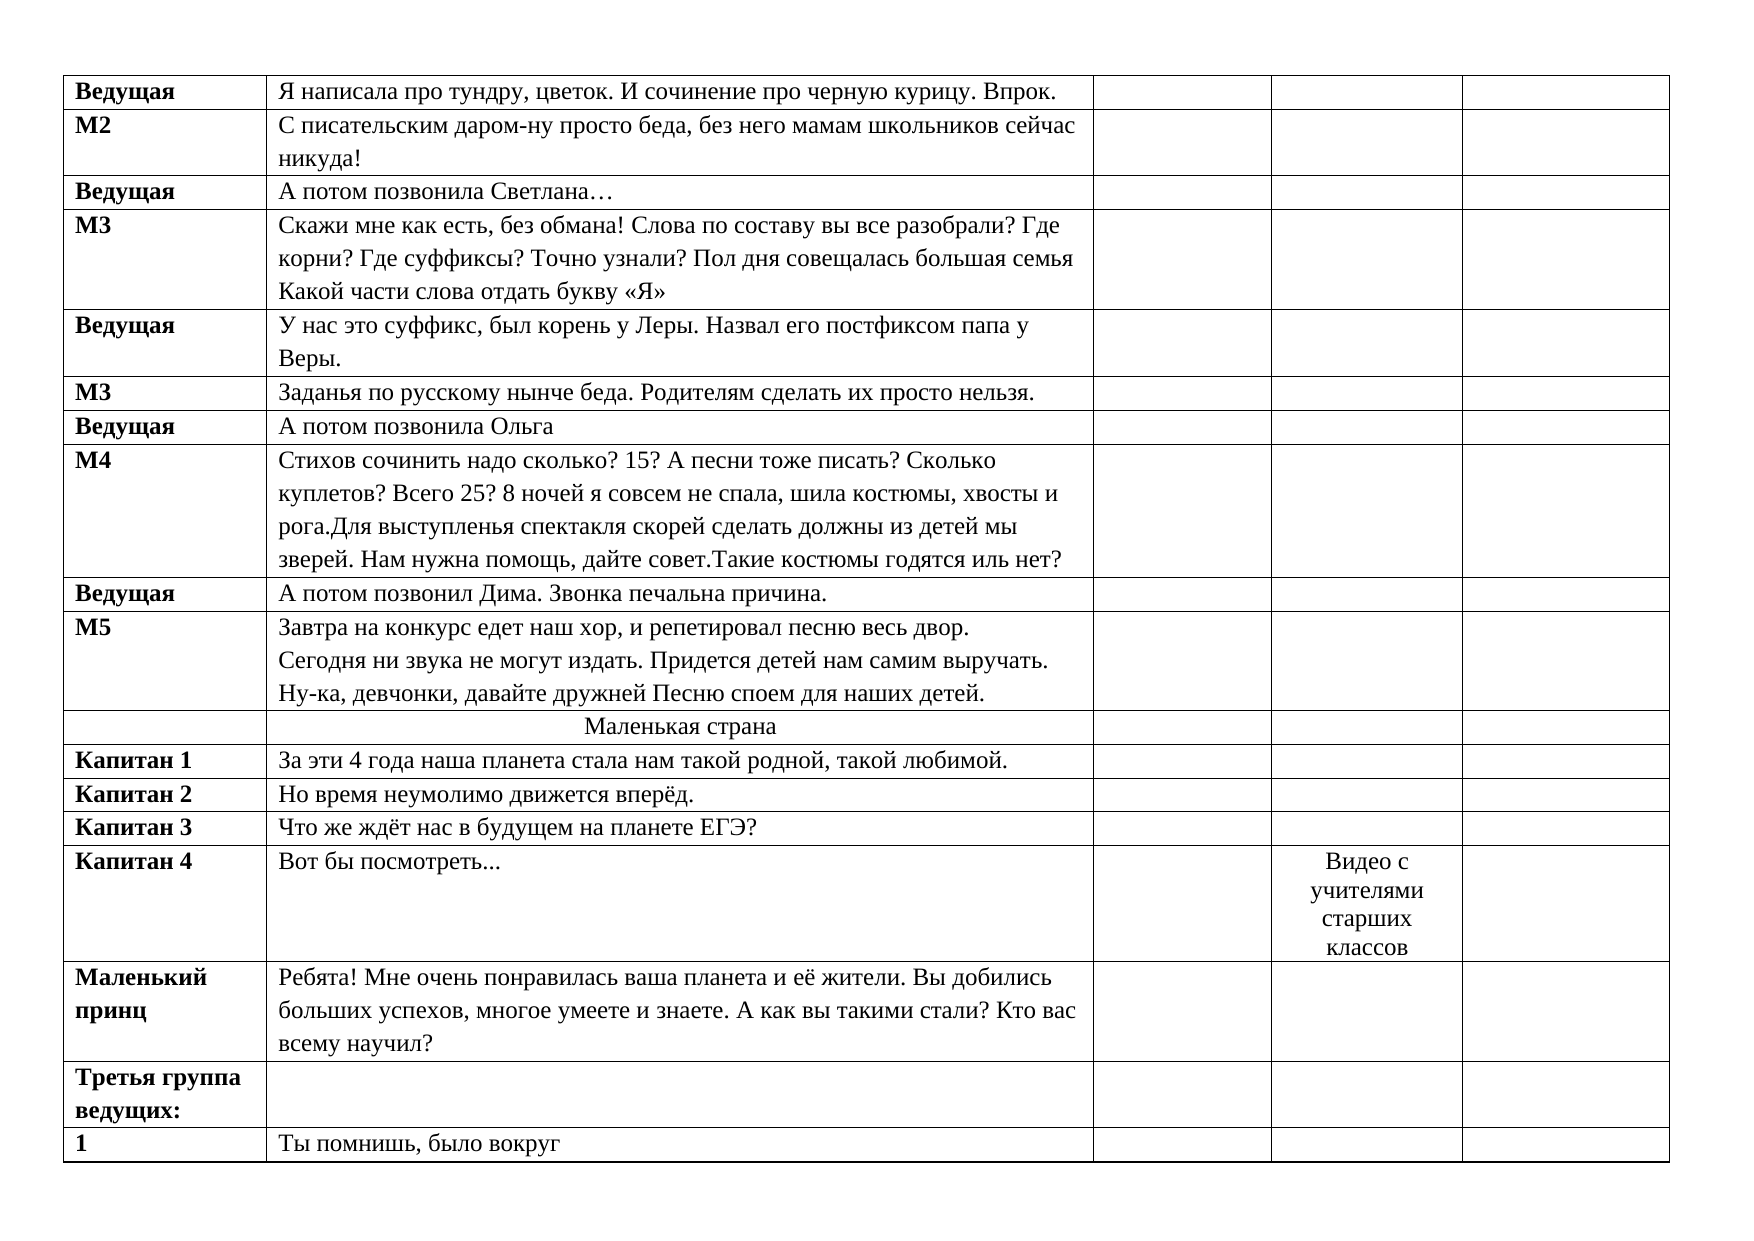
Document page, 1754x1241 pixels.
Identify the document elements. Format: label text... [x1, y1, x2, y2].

table_cell Скажи мне как есть, без обмана! Слова по составу вы все разобрали? Где корни? Где суффиксы? Точно узнали? Пол дня совещалась большая семья Какой части слова отдать букву «Я» [267, 210, 1093, 309]
table_cell Маленький принц [64, 962, 266, 1061]
table_cell [1094, 612, 1271, 710]
table_cell А потом позвонила Светлана… [267, 176, 1093, 209]
table_cell Ведущая [64, 76, 266, 109]
table_cell [1272, 612, 1462, 710]
table_cell [1463, 411, 1669, 444]
table_cell М3 [64, 377, 266, 410]
table_cell [1094, 1062, 1271, 1127]
table_cell [1463, 110, 1669, 175]
table_cell [1463, 711, 1669, 744]
table_cell Видео с учителями старших классов [1272, 846, 1462, 961]
table_cell [1463, 578, 1669, 611]
table_cell А потом позвонила Ольга [267, 411, 1093, 444]
table_cell [1094, 176, 1271, 209]
table_cell М5 [64, 612, 266, 710]
table_cell [1094, 76, 1271, 109]
table_cell Ребята! Мне очень понравилась ваша планета и её жители. Вы добились больших успехов, многое умеете и знаете. А как вы такими стали? Кто вас всему научил? [267, 962, 1093, 1061]
table_cell [1463, 1062, 1669, 1127]
table_cell [1272, 445, 1462, 577]
table_cell [1094, 377, 1271, 410]
table_cell У нас это суффикс, был корень у Леры. Назвал его постфиксом папа у Веры. [267, 310, 1093, 376]
table_cell [1094, 779, 1271, 811]
table_cell Капитан 3 [64, 812, 266, 845]
table_cell Заданья по русскому нынче беда. Родителям сделать их просто нельзя. [267, 377, 1093, 410]
table_cell [1094, 962, 1271, 1061]
table_cell [1094, 411, 1271, 444]
table_cell [267, 1062, 1093, 1127]
table_cell [1094, 711, 1271, 744]
table_cell Но время неумолимо движется вперёд. [267, 779, 1093, 811]
table_cell Завтра на конкурс едет наш хор, и репетировал песню весь двор. Сегодня ни звука не могут издать. Придется детей нам самим выручать. Ну-ка, девчонки, давайте дружней Песню споем для наших детей. [267, 612, 1093, 710]
table_cell За эти 4 года наша планета стала нам такой родной, такой любимой. [267, 745, 1093, 778]
table_cell [1463, 846, 1669, 961]
table_cell [1272, 711, 1462, 744]
table_cell [1463, 445, 1669, 577]
table_cell [1272, 779, 1462, 811]
table_cell [1463, 76, 1669, 109]
table_cell Вот бы посмотреть... [267, 846, 1093, 961]
table_cell 1 [64, 1128, 266, 1161]
table_cell Капитан 4 [64, 846, 266, 961]
table_cell [1463, 1128, 1669, 1161]
table_cell [1094, 310, 1271, 376]
table_cell [1463, 812, 1669, 845]
table_cell А потом позвонил Дима. Звонка печальна причина. [267, 578, 1093, 611]
table_cell Ведущая [64, 411, 266, 444]
table_cell Капитан 1 [64, 745, 266, 778]
table_cell [1272, 578, 1462, 611]
table_cell [1094, 445, 1271, 577]
table_cell [1094, 812, 1271, 845]
table_cell М2 [64, 110, 266, 175]
table_cell [1463, 210, 1669, 309]
table_cell [64, 711, 266, 744]
table_cell Я написала про тундру, цветок. И сочинение про черную курицу. Впрок. [267, 76, 1093, 109]
table_cell [1463, 612, 1669, 710]
table_cell [1272, 812, 1462, 845]
table_cell [1094, 1128, 1271, 1161]
table_cell [1463, 779, 1669, 811]
table_cell М3 [64, 210, 266, 309]
table_cell [1094, 210, 1271, 309]
table_cell Что же ждёт нас в будущем на планете ЕГЭ? [267, 812, 1093, 845]
table_cell Ведущая [64, 578, 266, 611]
table_cell [1463, 310, 1669, 376]
table_cell [1094, 110, 1271, 175]
table_cell [1272, 1062, 1462, 1127]
table_cell [1463, 962, 1669, 1061]
table_cell [1463, 176, 1669, 209]
table_cell [1094, 745, 1271, 778]
table_cell Третья группа ведущих: [64, 1062, 266, 1127]
table_cell [1272, 76, 1462, 109]
table_cell Ведущая [64, 310, 266, 376]
table_cell Капитан 2 [64, 779, 266, 811]
table_cell Ведущая [64, 176, 266, 209]
table_cell Стихов сочинить надо сколько? 15? А песни тоже писать? Сколько куплетов? Всего 25? 8 ночей я совсем не спала, шила костюмы, хвосты и рога.Для выступленья спектакля скорей сделать должны из детей мы зверей. Нам нужна помощь, дайте совет.Такие костюмы годятся иль нет? [267, 445, 1093, 577]
table_cell [1272, 176, 1462, 209]
table_cell [1272, 210, 1462, 309]
table_cell [1272, 962, 1462, 1061]
table_cell Маленькая страна [267, 711, 1093, 744]
table_cell [1272, 1128, 1462, 1161]
table_cell [1272, 110, 1462, 175]
table_cell [1463, 745, 1669, 778]
table_cell [1463, 377, 1669, 410]
table_cell М4 [64, 445, 266, 577]
table_cell [1094, 578, 1271, 611]
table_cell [267, 1128, 1093, 1161]
table_cell [1272, 377, 1462, 410]
table_cell [1094, 846, 1271, 961]
table_cell [1272, 310, 1462, 376]
table_cell [1272, 411, 1462, 444]
table_cell [1272, 745, 1462, 778]
table_cell С писательским даром-ну просто беда, без него мамам школьников сейчас никуда! [267, 110, 1093, 175]
